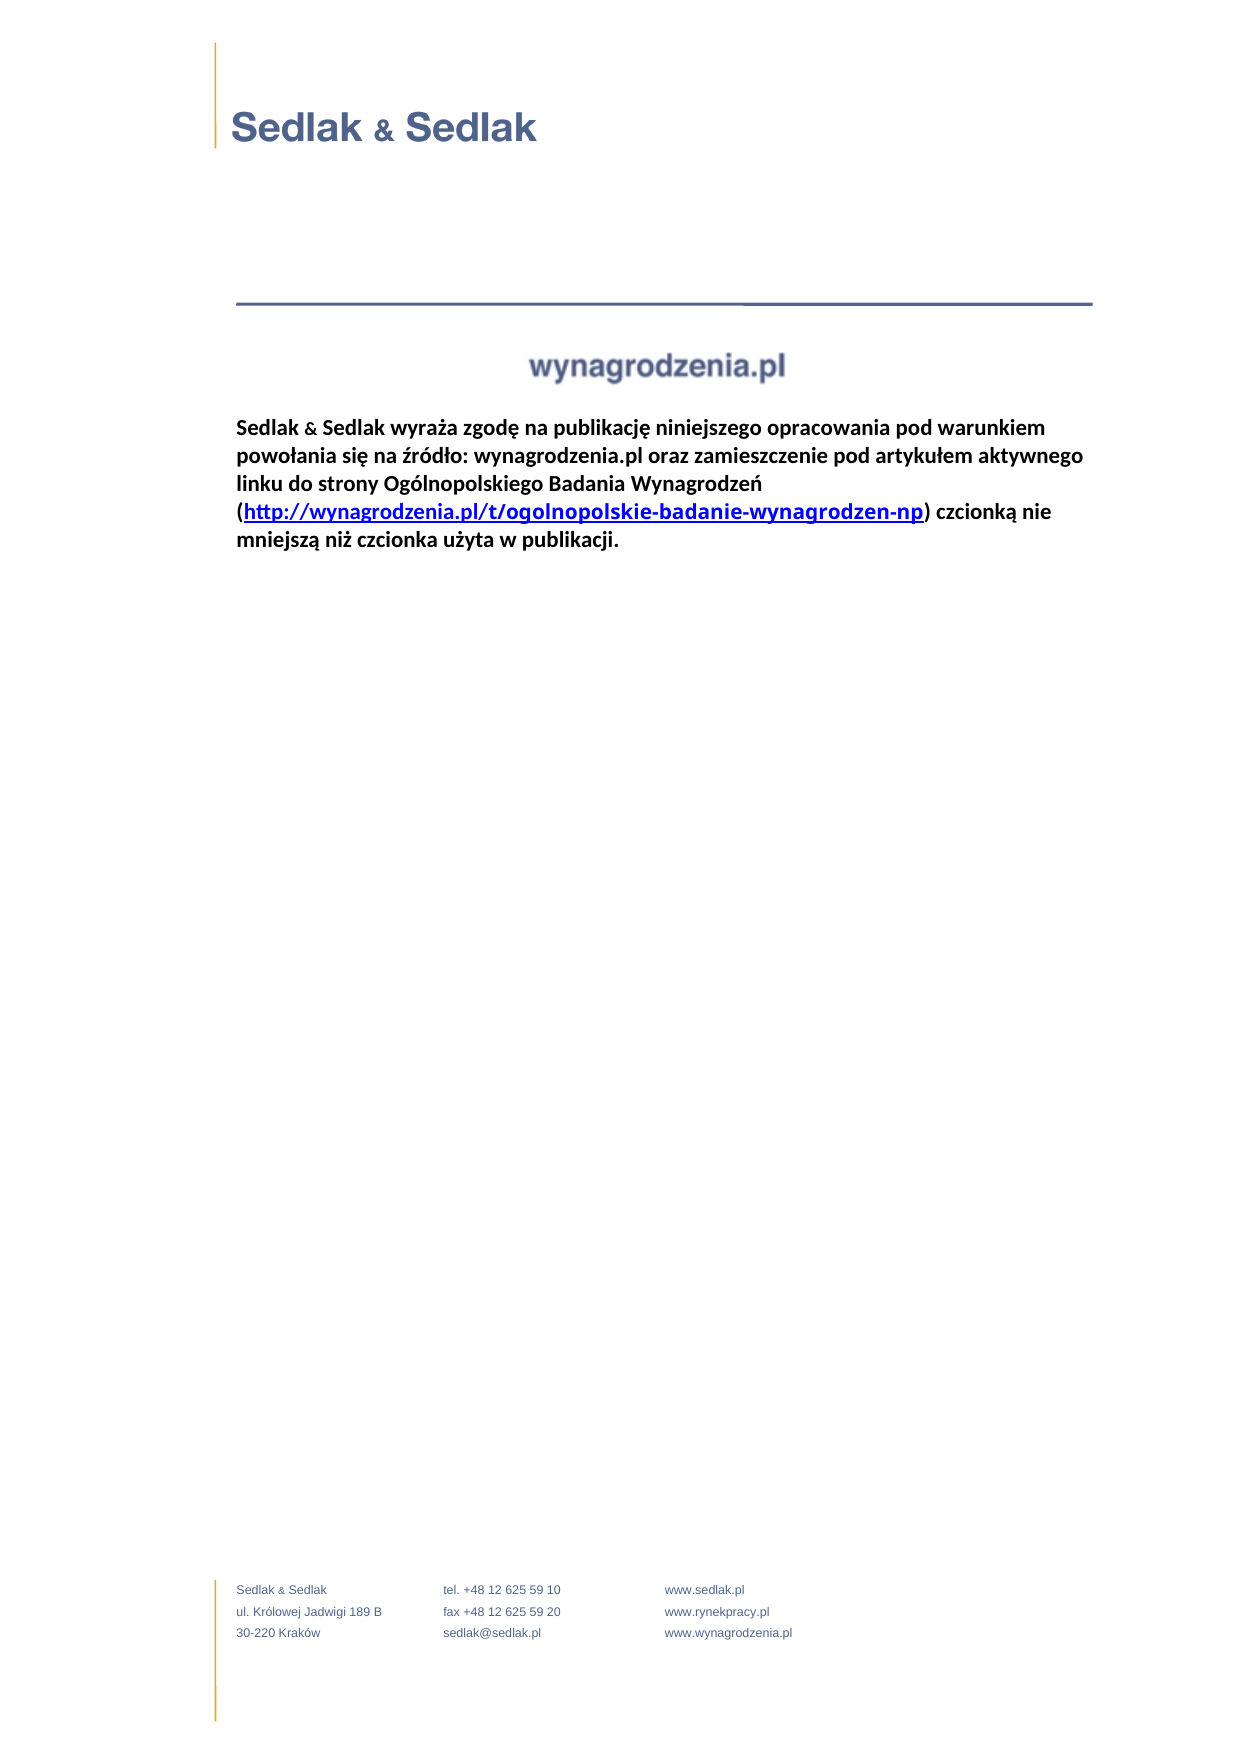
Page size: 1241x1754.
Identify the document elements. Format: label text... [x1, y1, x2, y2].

picture [523, 352, 790, 386]
picture [226, 106, 542, 149]
text Sedlak & Sedlak wyraża zgodę na publikację niniejszego opracowania pod warunkiem powołania się na źródło: wynagrodzenia.pl oraz zamieszczenie pod artykułem aktywnego linku do strony Ogólnopolskiego Badania Wynagrodzeń (http://wynagrodzenia.pl/t/ogolnopolskie-badanie-wynagrodzen-np) czcionką nie mniejszą niż czcionka użyta w publikacji. [236, 413, 1092, 554]
